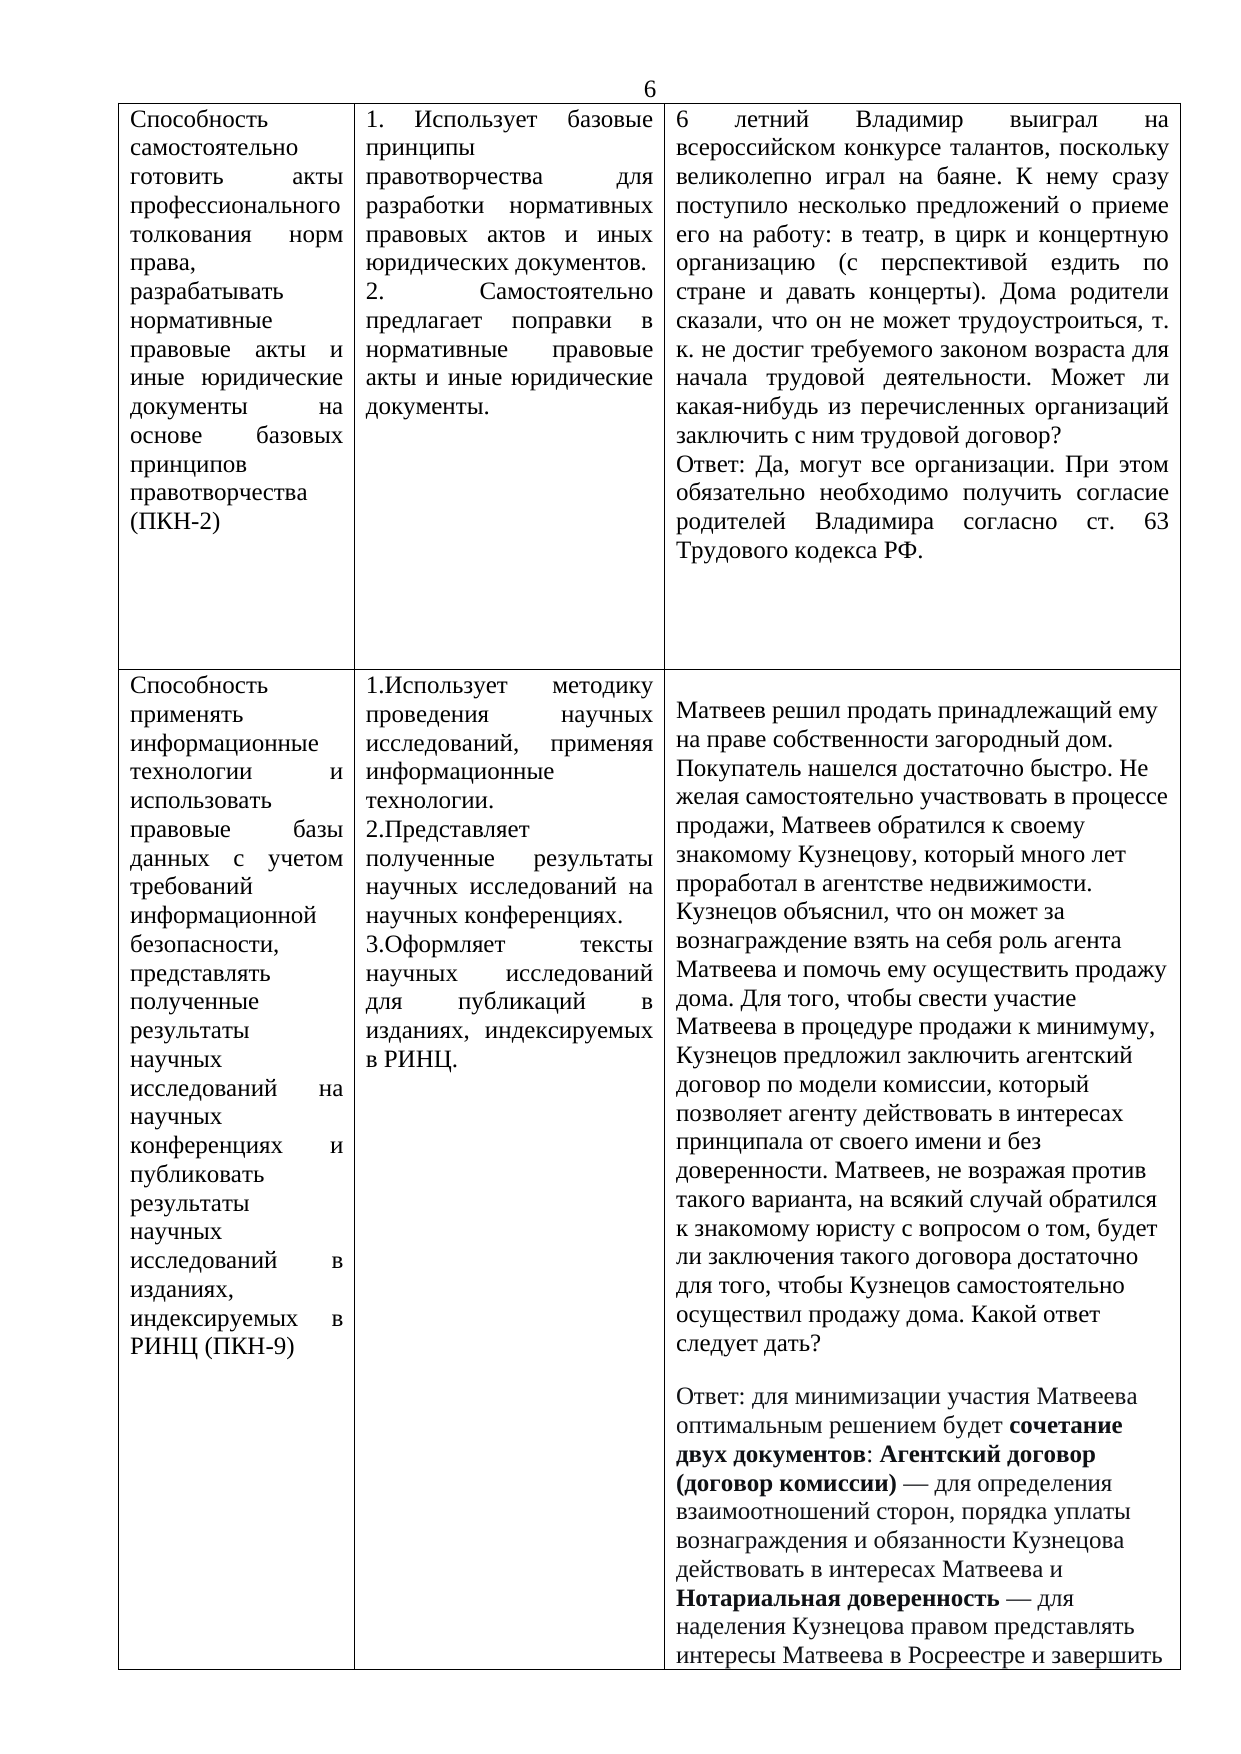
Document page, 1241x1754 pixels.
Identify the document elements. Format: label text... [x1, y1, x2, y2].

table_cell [665, 670, 1180, 1669]
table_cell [355, 670, 664, 1669]
table_cell 6 летний Владимир выиграл на всероссийском конкурсе талантов, поскольку великолепно играл на баяне. К нему сразу поступило несколько предложений о приеме его на работу: в театр, в цирк и концертную организацию (с перспективой ездить по стране и давать концерты). Дома родители сказали, что он не может трудоустроиться, т. к. не достиг требуемого законом возраста для начала трудовой деятельности. Может ли какая-нибудь из перечисленных организаций заключить с ним трудовой договор? Ответ: Да, могут все организации. При этом обязательно необходимо получить согласие родителей Владимира согласно ст. 63 Трудового кодекса РФ. [665, 104, 1180, 669]
table_cell Способность самостоятельно готовить акты профессионального толкования норм права, разрабатывать нормативные правовые акты и иные юридические документы на основе базовых принципов правотворчества (ПКН-2) [119, 104, 354, 669]
table_cell 1. Использует базовые принципы правотворчества для разработки нормативных правовых актов и иных юридических документов. 2. Самостоятельно предлагает поправки в нормативные правовые акты и иные юридические документы. [355, 104, 664, 669]
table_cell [119, 670, 354, 1669]
